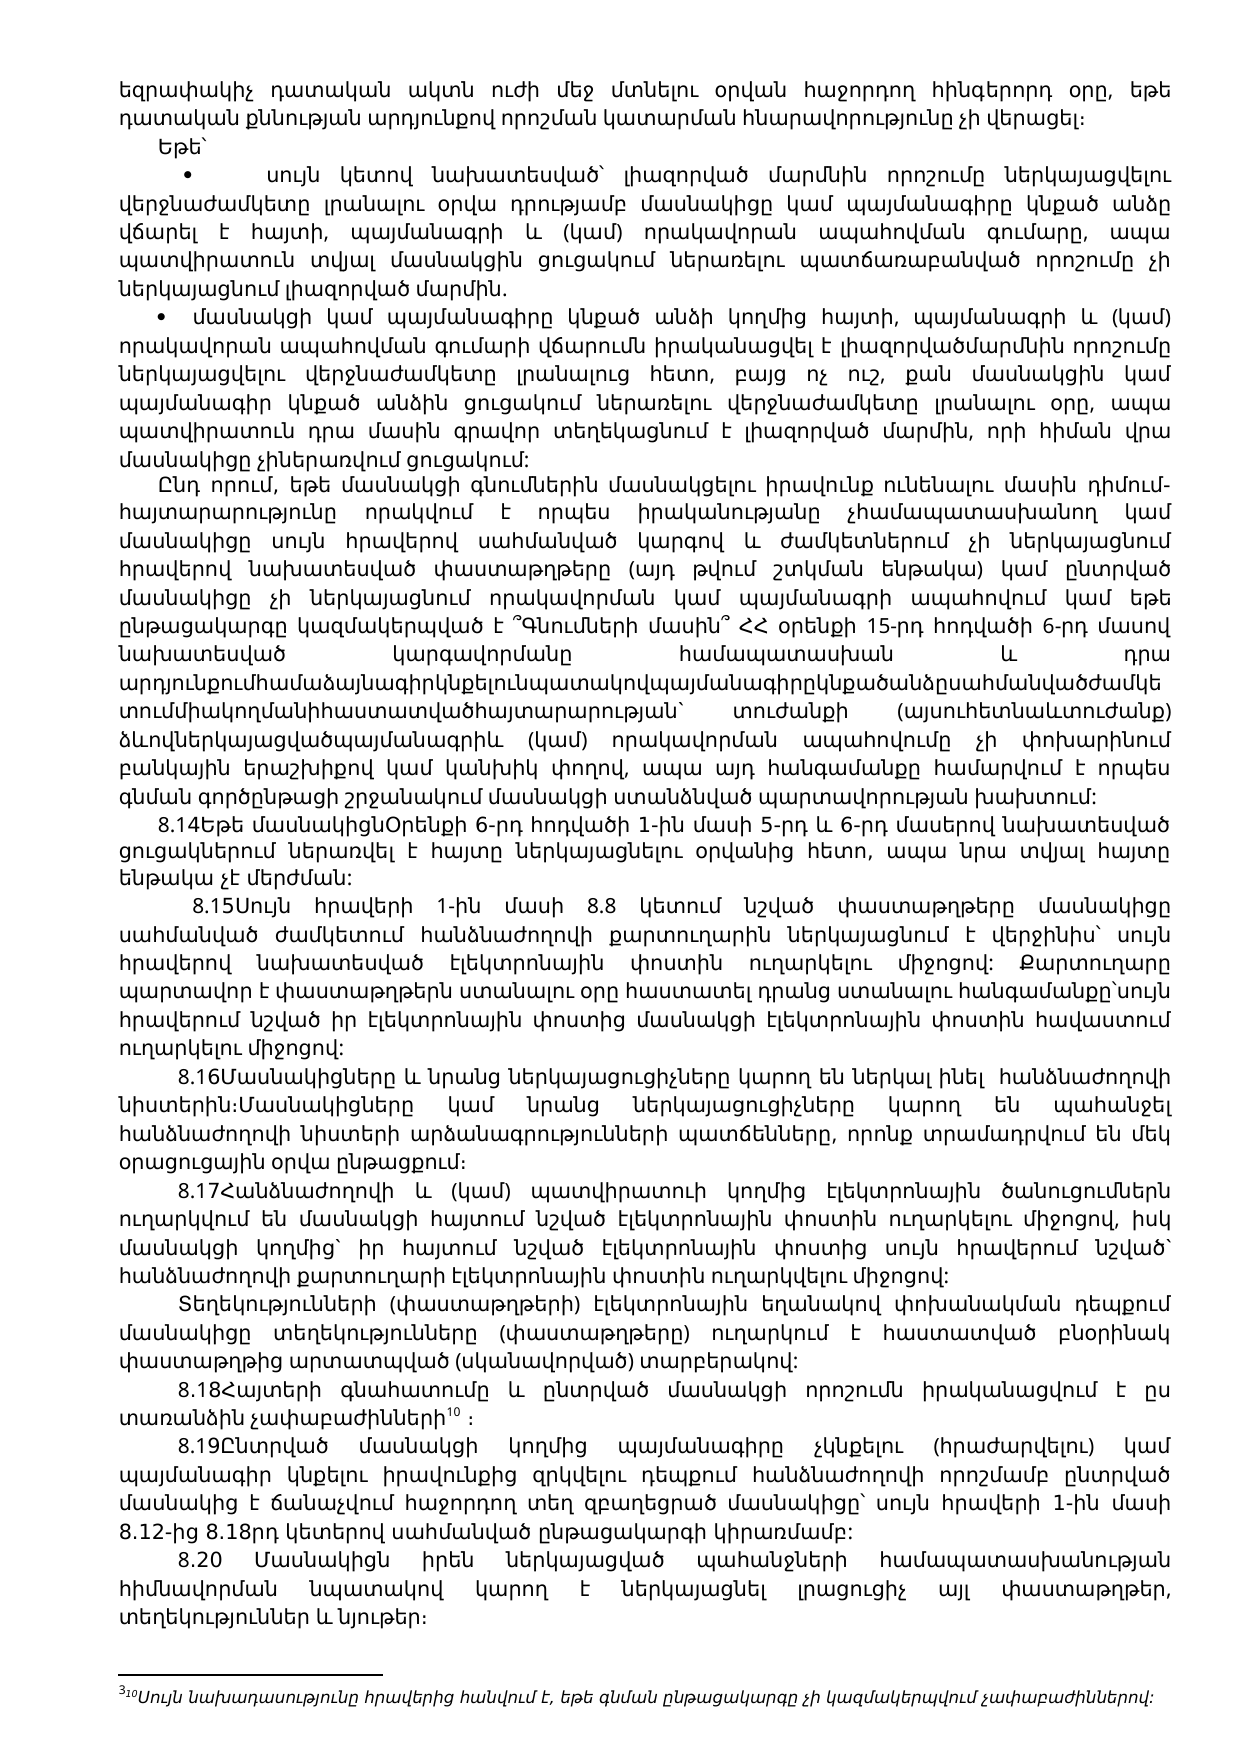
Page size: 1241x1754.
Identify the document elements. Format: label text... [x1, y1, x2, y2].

text Ընդ որում, եթե մասնակցի գնումներին մասնակցելու իրավունք ունենալու մասին դիմում-հայտարարությունը որակվում է որպես իրականությանը չհամապատասխանող կամ մասնակիցը սույն հրավերով սահմանված կարգով և ժամկետներում չի ներկայացնում հրավերով նախատեսված փաստաթղթերը (այդ թվում շտկման ենթակա) կամ ընտրված մասնակիցը չի ներկայացնում որակավորման կամ պայմանագրի ապահովում կամ եթե ընթացակարգը կազմակերպված է ՞Գնումների մասին՞ ՀՀ օրենքի 15-րդ հոդվածի 6-րդ մասով նախատեսված կարգավորմանը համապատասխան և դրա արդյունքումհամաձայնագիրկնքելունպատակովպայմանագիրըկնքածանձըսահմանվածժամկետումմիակողմանիհաստատվածհայտարարության` տուժանքի (այսուհետնաևտուժանք) ձևովներկայացվածպայմանագրիև (կամ) որակավորման ապահովումը չի փոխարինում բանկային երաշխիքով կամ կանխիկ փողով, ապա այդ հանգամանքը համարվում է որպես գնման գործընթացի շրջանակում մասնակցի ստանձնված պարտավորության խախտում: [118, 473, 1171, 810]
text 8.15Սույն հրավերի 1-ին մասի 8.8 կետում նշված փաստաթղթերը մասնակիցը սահմանված ժամկետում հանձնաժողովի քարտուղարին ներկայացնում է վերջինիս՝ սույն հրավերով նախատեսված էլեկտրոնային փոստին ուղարկելու միջոցով: Քարտուղարը պարտավոր է փաստաթղթերն ստանալու օրը հաստատել դրանց ստանալու հանգամանքը՝սույն հրավերում նշված իր էլեկտրոնային փոստից մասնակցի էլեկտրոնային փոստին հավաստում ուղարկելու միջոցով: [118, 891, 1171, 1062]
text 8.19Ընտրված մասնակցի կողմից պայմանագիրը չկնքելու (հրաժարվելու) կամ պայմանագիր կնքելու իրավունքից զրկվելու դեպքում հանձնաժողովի որոշմամբ ընտրված մասնակից է ճանաչվում հաջորդող տեղ զբաղեցրած մասնակիցը՝ սույն հրավերի 1-ին մասի 8.12-ից 8.18րդ կետերով սահմանված ընթացակարգի կիրառմամբ: [118, 1432, 1171, 1545]
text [118, 75, 1171, 132]
list մասնակցի կամ պայմանագիրը կնքած անձի կողմից հայտի, պայմանագրի և (կամ) որակավորան ապահովման գումարի վճարումն իրականացվել է լիազորվածմարմնին որոշումը ներկայացվելու վերջնաժամկետը լրանալուց հետո, բայց ոչ ուշ, քան մասնակցին կամ պայմանագիր կնքած անձին ցուցակում ներառելու վերջնաժամկետը լրանալու օրը, ապա պատվիրատուն դրա մասին գրավոր տեղեկացնում է լիազորված մարմին, որի հիման վրա մասնակիցը չիներառվում ցուցակում: [118, 302, 1171, 473]
text 8.14Եթե մասնակիցնՕրենքի 6-րդ հոդվածի 1-ին մասի 5-րդ և 6-րդ մասերով նախատեսված ցուցակներում ներառվել է հայտը ներկայացնելու օրվանից հետո, ապա նրա տվյալ հայտը ենթակա չէ մերժման: [118, 810, 1171, 891]
text Եթե՝ [118, 132, 1171, 160]
text 8.16Մասնակիցները և նրանց ներկայացուցիչները կարող են ներկալ ինել հանձնաժողովի նիստերին։Մասնակիցները կամ նրանց ներկայացուցիչները կարող են պահանջել հանձնաժողովի նիստերի արձանագրությունների պատճենները, որոնք տրամադրվում են մեկ օրացուցային օրվա ընթացքում։ [118, 1062, 1171, 1176]
text 8.18Հայտերի գնահատումը և ընտրված մասնակցի որոշումն իրականացվում է ըս տառանձին չափաբաժինների10։ [118, 1375, 1171, 1432]
text 8.17Հանձնաժողովի և (կամ) պատվիրատուի կողմից էլեկտրոնային ծանուցումներն ուղարկվում են մասնակցի հայտում նշված էլեկտրոնային փոստին ուղարկելու միջոցով, իսկ մասնակցի կողմից` իր հայտում նշված էլեկտրոնային փոստից սույն հրավերում նշված` հանձնաժողովի քարտուղարի էլեկտրոնային փոստին ուղարկվելու միջոցով: [118, 1176, 1171, 1289]
text Տեղեկությունների (փաստաթղթերի) էլեկտրոնային եղանակով փոխանակման դեպքում մասնակիցը տեղեկությունները (փաստաթղթերը) ուղարկում է հաստատված բնօրինակ փաստաթղթից արտատպված (սկանավորված) տարբերակով: [118, 1289, 1171, 1375]
list սույն կետով նախատեսված՝ լիազորված մարմնին որոշումը ներկայացվելու վերջնաժամկետը լրանալու օրվա դրությամբ մասնակիցը կամ պայմանագիրը կնքած անձը վճարել է հայտի, պայմանագրի և (կամ) որակավորան ապահովման գումարը, ապա պատվիրատուն տվյալ մասնակցին ցուցակում ներառելու պատճառաբանված որոշումը չի ներկայացնում լիազորված մարմին. [118, 160, 1171, 302]
text 8.20 Մասնակիցն իրեն ներկայացված պահանջների համապատասխանության հիմնավորման նպատակով կարող է ներկայացնել լրացուցիչ այլ փաստաթղթեր, տեղեկություններ և նյութեր։ [118, 1545, 1171, 1631]
